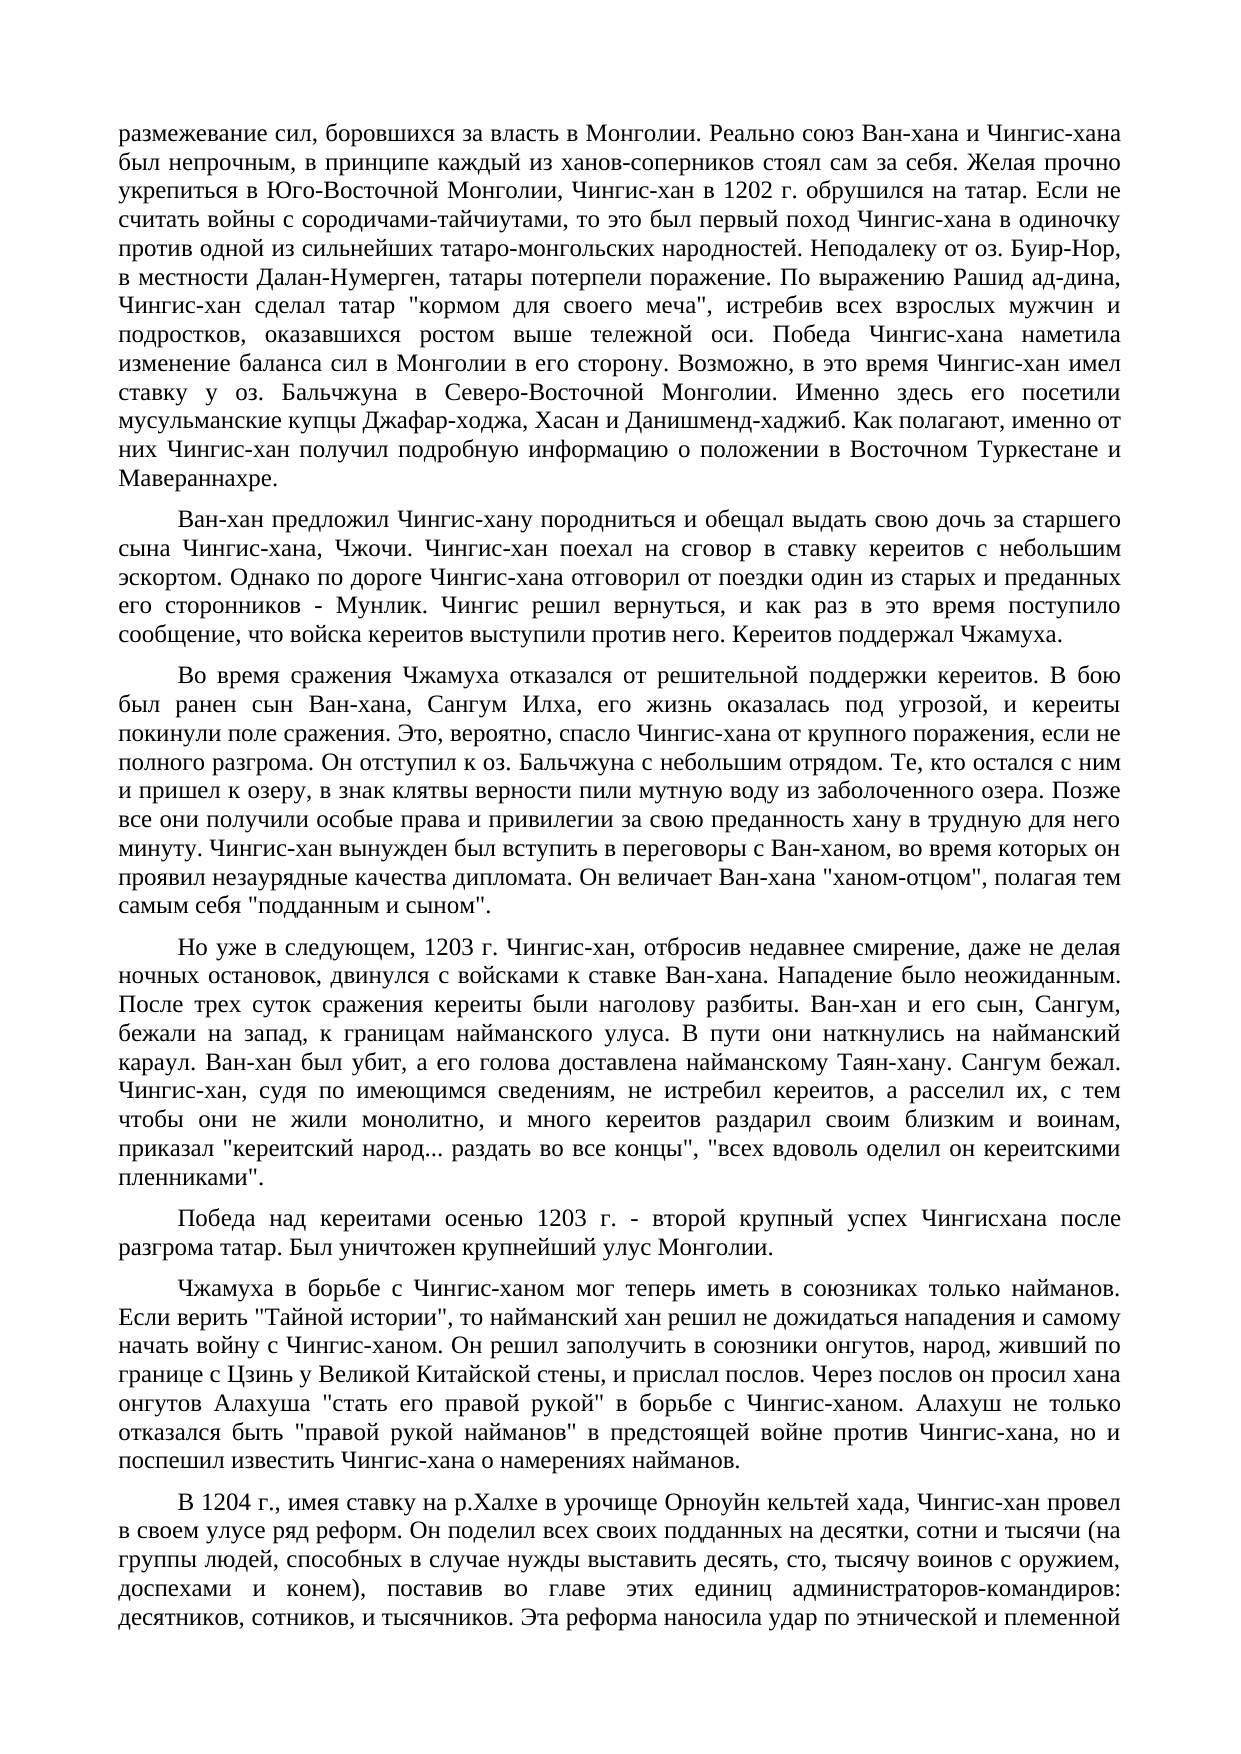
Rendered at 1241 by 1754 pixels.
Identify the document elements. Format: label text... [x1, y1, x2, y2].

text Победа над кереитами осенью 1203 г. - второй крупный успех Чингисхана после разгрома татар. Был уничтожен крупнейший улус Монголии. [118, 1203, 1122, 1261]
text Во время сражения Чжамуха отказался от решительной поддержки кереитов. В бою был ранен сын Ван-хана, Сангум Илха, его жизнь оказалась под угрозой, и кереиты покинули поле сражения. Это, вероятно, спасло Чингис-хана от крупного поражения, если не полного разгрома. Он отступил к оз. Бальчжуна с небольшим отрядом. Те, кто остался с ним и пришел к озеру, в знак клятвы верности пили мутную воду из заболоченного озера. Позже все они получили особые права и привилегии за свою преданность хану в трудную для него минуту. Чингис-хан вынужден был вступить в переговоры с Ван-ханом, во время которых он проявил незаурядные качества дипломата. Он величает Ван-хана "ханом-отцом", полагая тем самым себя "подданным и сыном". [118, 661, 1122, 919]
text Чжамуха в борьбе с Чингис-ханом мог теперь иметь в союзниках только найманов. Если верить "Тайной истории", то найманский хан решил не дожидаться нападения и самому начать войну с Чингис-ханом. Он решил заполучить в союзники онгутов, народ, живший по границе с Цзинь у Великой Китайской стены, и прислал послов. Через послов он просил хана онгутов Алахуша "стать его правой рукой" в борьбе с Чингис-ханом. Алахуш не только отказался быть "правой рукой найманов" в предстоящей войне против Чингис-хана, но и поспешил известить Чингис-хана о намерениях найманов. [118, 1273, 1122, 1474]
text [118, 118, 1122, 492]
text Но уже в следующем, 1203 г. Чингис-хан, отбросив недавнее смирение, даже не делая ночных остановок, двинулся с войсками к ставке Ван-хана. Нападение было неожиданным. После трех суток сражения кереиты были наголову разбиты. Ван-хан и его сын, Сангум, бежали на запад, к границам найманского улуса. В пути они наткнулись на найманский караул. Ван-хан был убит, а его голова доставлена найманскому Таян-хану. Сангум бежал. Чингис-хан, судя по имеющимся сведениям, не истребил кереитов, а расселил их, с тем чтобы они не жили монолитно, и много кереитов раздарил своим близким и воинам, приказал "кереитский народ... раздать во все концы", "всех вдоволь оделил он кереитскими пленниками". [118, 932, 1122, 1191]
text Ван-хан предложил Чингис-хану породниться и обещал выдать свою дочь за старшего сына Чингис-хана, Чжочи. Чингис-хан поехал на сговор в ставку кереитов с небольшим эскортом. Однако по дороге Чингис-хана отговорил от поездки один из старых и преданных его сторонников - Мунлик. Чингис решил вернуться, и как раз в это время поступило сообщение, что войска кереитов выступили против него. Кереитов поддержал Чжамуха. [118, 504, 1122, 648]
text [118, 1487, 1122, 1631]
